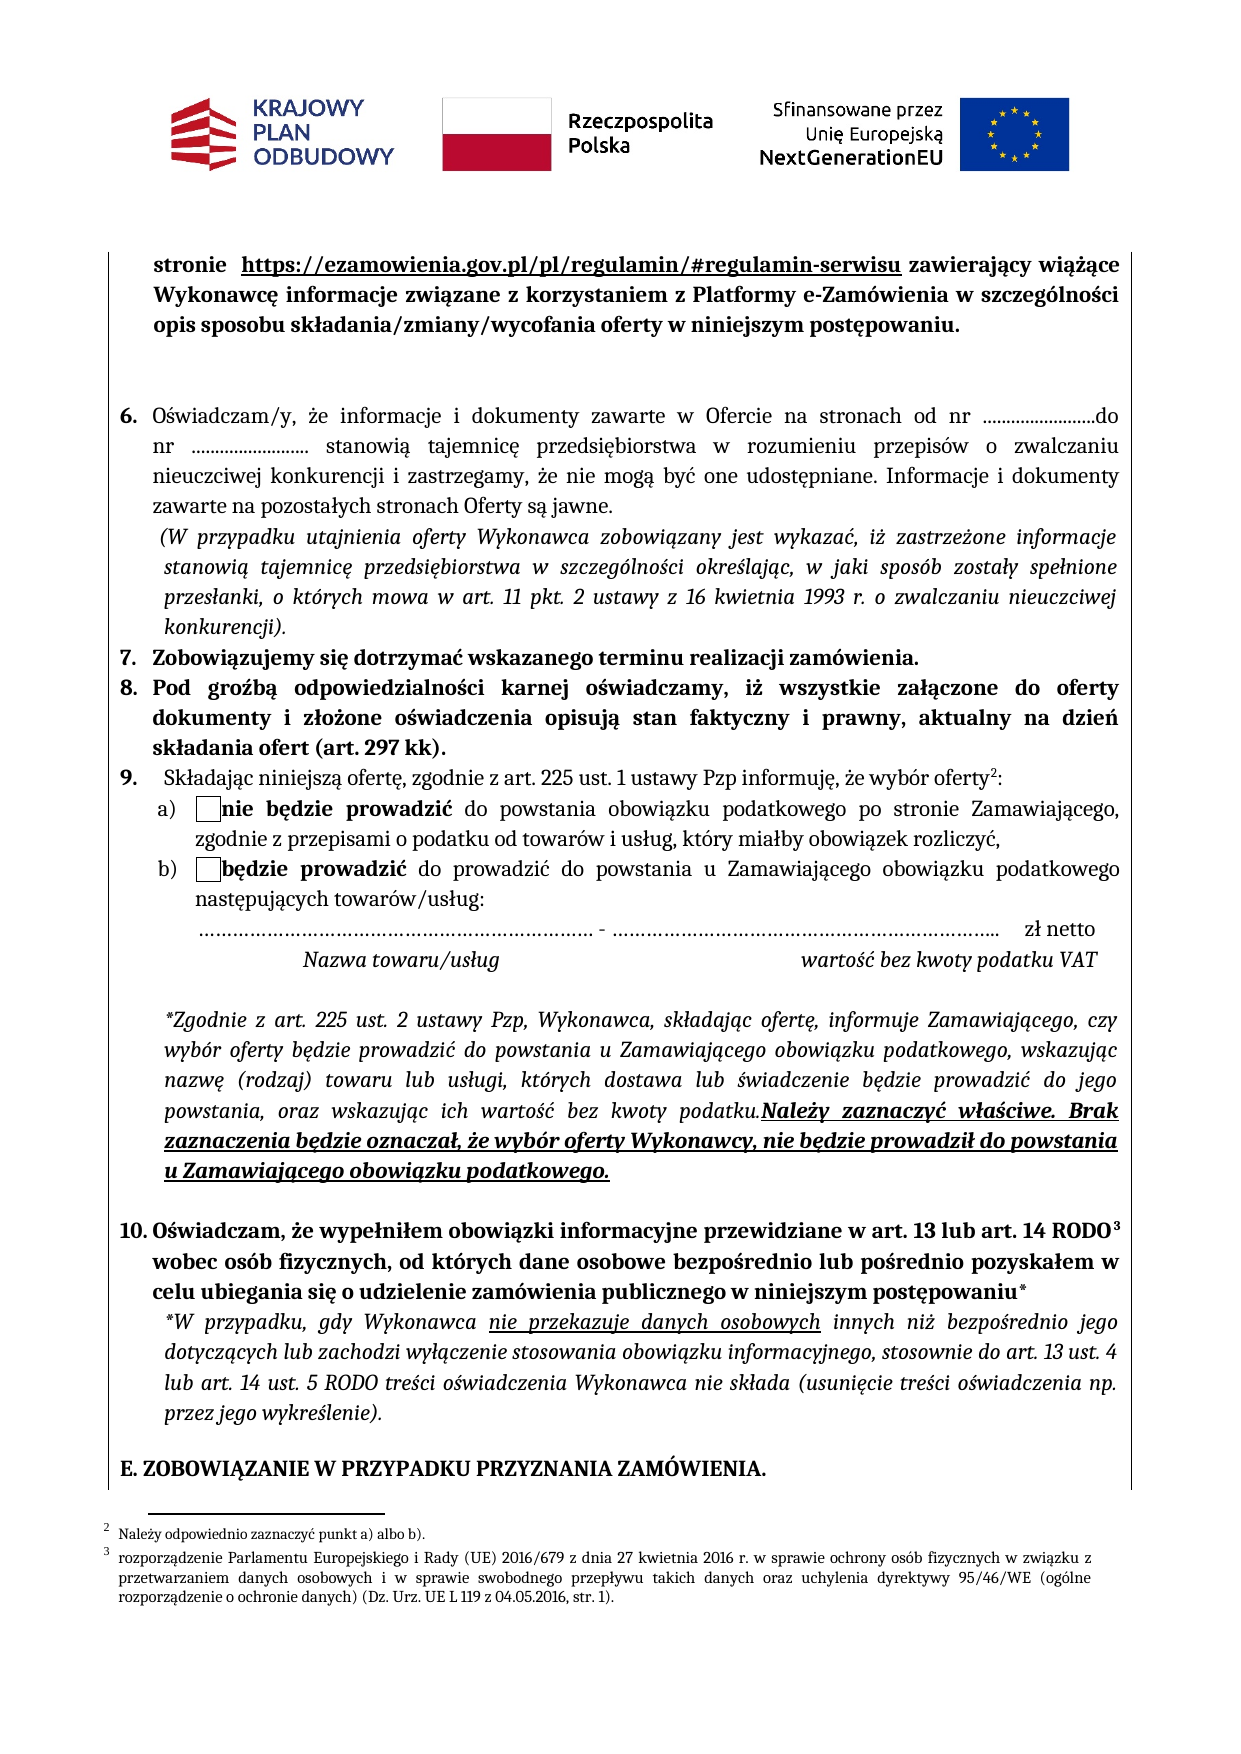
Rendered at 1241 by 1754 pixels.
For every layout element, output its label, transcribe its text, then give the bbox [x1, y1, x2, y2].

picture [147, 73, 1093, 195]
